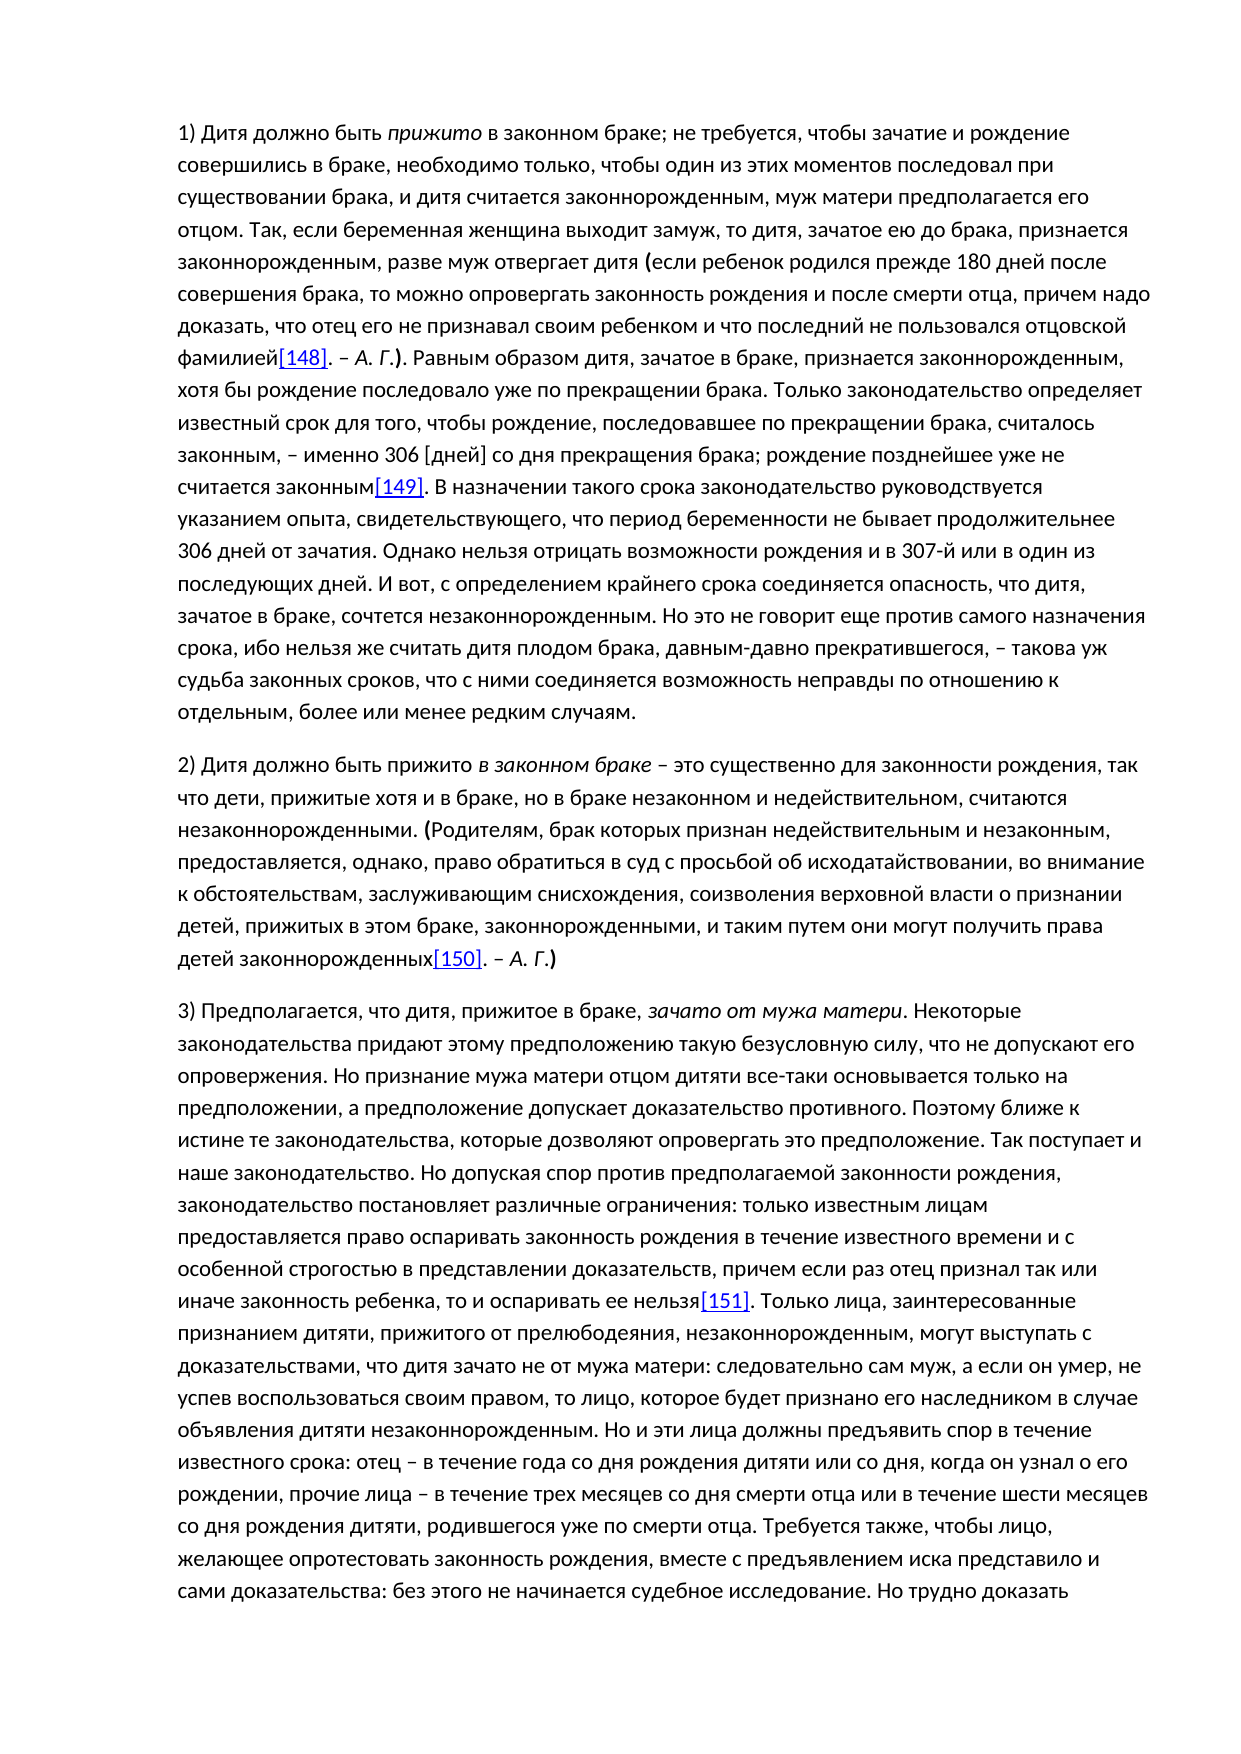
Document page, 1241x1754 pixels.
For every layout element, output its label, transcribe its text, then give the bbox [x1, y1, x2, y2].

text 2) Дитя должно быть прижито в законном браке – это существенно для законности рождения, так что дети, прижитые хотя и в браке, но в браке незаконном и недействительном, считаются незаконнорожденными. (Родителям, брак которых признан недействительным и незаконным, предоставляется, однако, право обратиться в суд с просьбой об исходатайствовании, во внимание к обстоятельствам, заслуживающим снисхождения, соизволения верховной власти о признании детей, прижитых в этом браке, законнорожденными, и таким путем они могут получить права детей законнорожденных[150]. – А. Г.) [177, 751, 1152, 972]
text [177, 997, 1152, 1604]
text 1) Дитя должно быть прижито в законном браке; не требуется, чтобы зачатие и рождение совершились в браке, необходимо только, чтобы один из этих моментов последовал при существовании брака, и дитя считается законнорожденным, муж матери предполагается его отцом. Так, если беременная женщина выходит замуж, то дитя, зачатое ею до брака, признается законнорожденным, разве муж отвергает дитя (если ребенок родился прежде 180 дней после совершения брака, то можно опровергать законность рождения и после смерти отца, причем надо доказать, что отец его не признавал своим ребенком и что последний не пользовался отцовской фамилией[148]. – А. Г.). Равным образом дитя, зачатое в браке, признается законнорожденным, хотя бы рождение последовало уже по прекращении брака. Только законодательство определяет известный срок для того, чтобы рождение, последовавшее по прекращении брака, считалось законным, – именно 306 [дней] со дня прекращения брака; рождение позднейшее уже не считается законным[149]. В назначении такого срока законодательство руководствуется указанием опыта, свидетельствующего, что период беременности не бывает продолжительнее 306 дней от зачатия. Однако нельзя отрицать возможности рождения и в 307-й или в один из последующих дней. И вот, с определением крайнего срока соединяется опасность, что дитя, зачатое в браке, сочтется незаконнорожденным. Но это не говорит еще против самого назначения срока, ибо нельзя же считать дитя плодом брака, давным-давно прекратившегося, – такова уж судьба законных сроков, что с ними соединяется возможность неправды по отношению к отдельным, более или менее редким случаям. [177, 118, 1152, 726]
